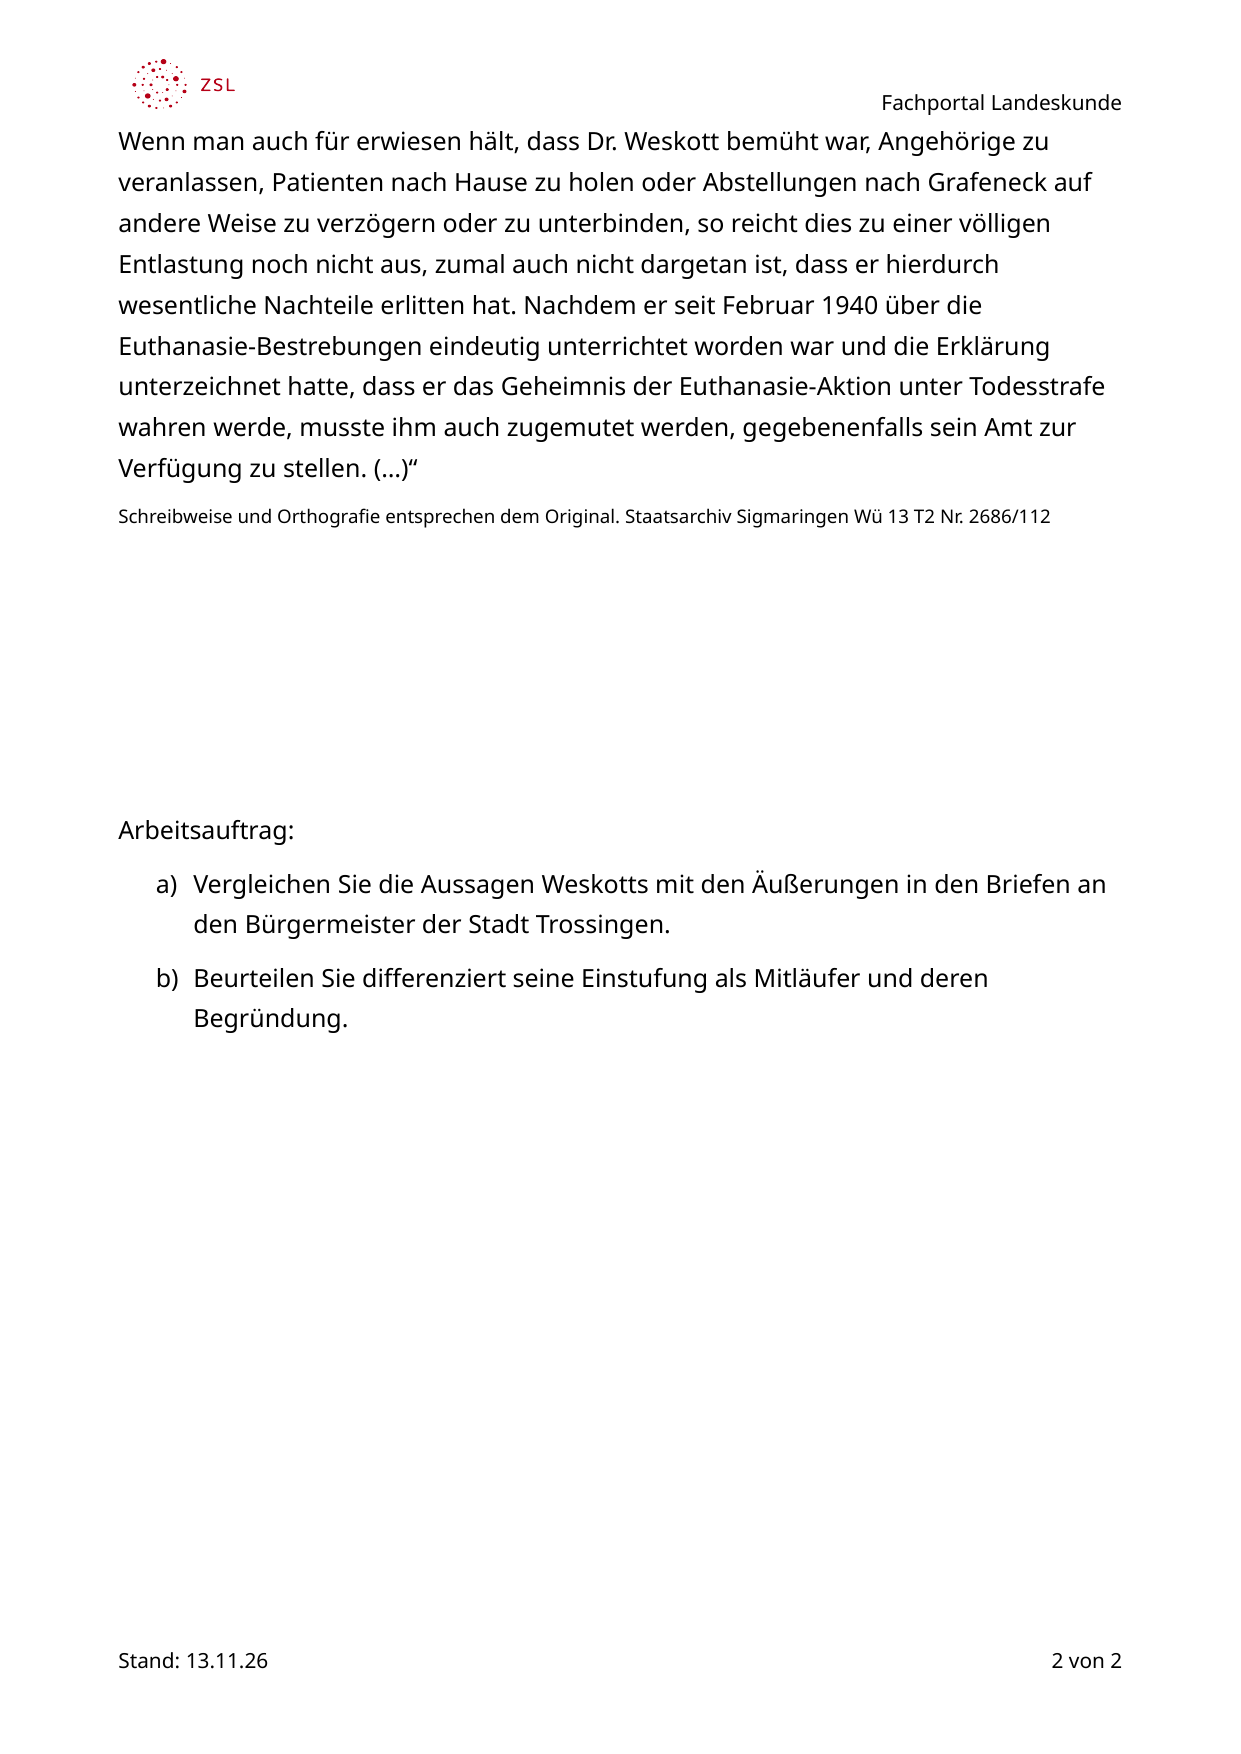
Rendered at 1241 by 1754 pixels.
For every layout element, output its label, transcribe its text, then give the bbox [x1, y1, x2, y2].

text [118, 124, 1122, 485]
list Beurteilen Sie differenziert seine Einstufung als Mitläufer und deren Begründung. [156, 960, 1122, 1035]
list Vergleichen Sie die Aussagen Weskotts mit den Äußerungen in den Briefen an den Bürgermeister der Stadt Trossingen. [156, 866, 1122, 941]
text Arbeitsauftrag: [118, 813, 1122, 847]
picture [118, 46, 248, 122]
text Schreibweise und Orthografie entsprechen dem Original. Staatsarchiv Sigmaringen Wü 13 T2 Nr. 2686/112 [118, 504, 1122, 529]
